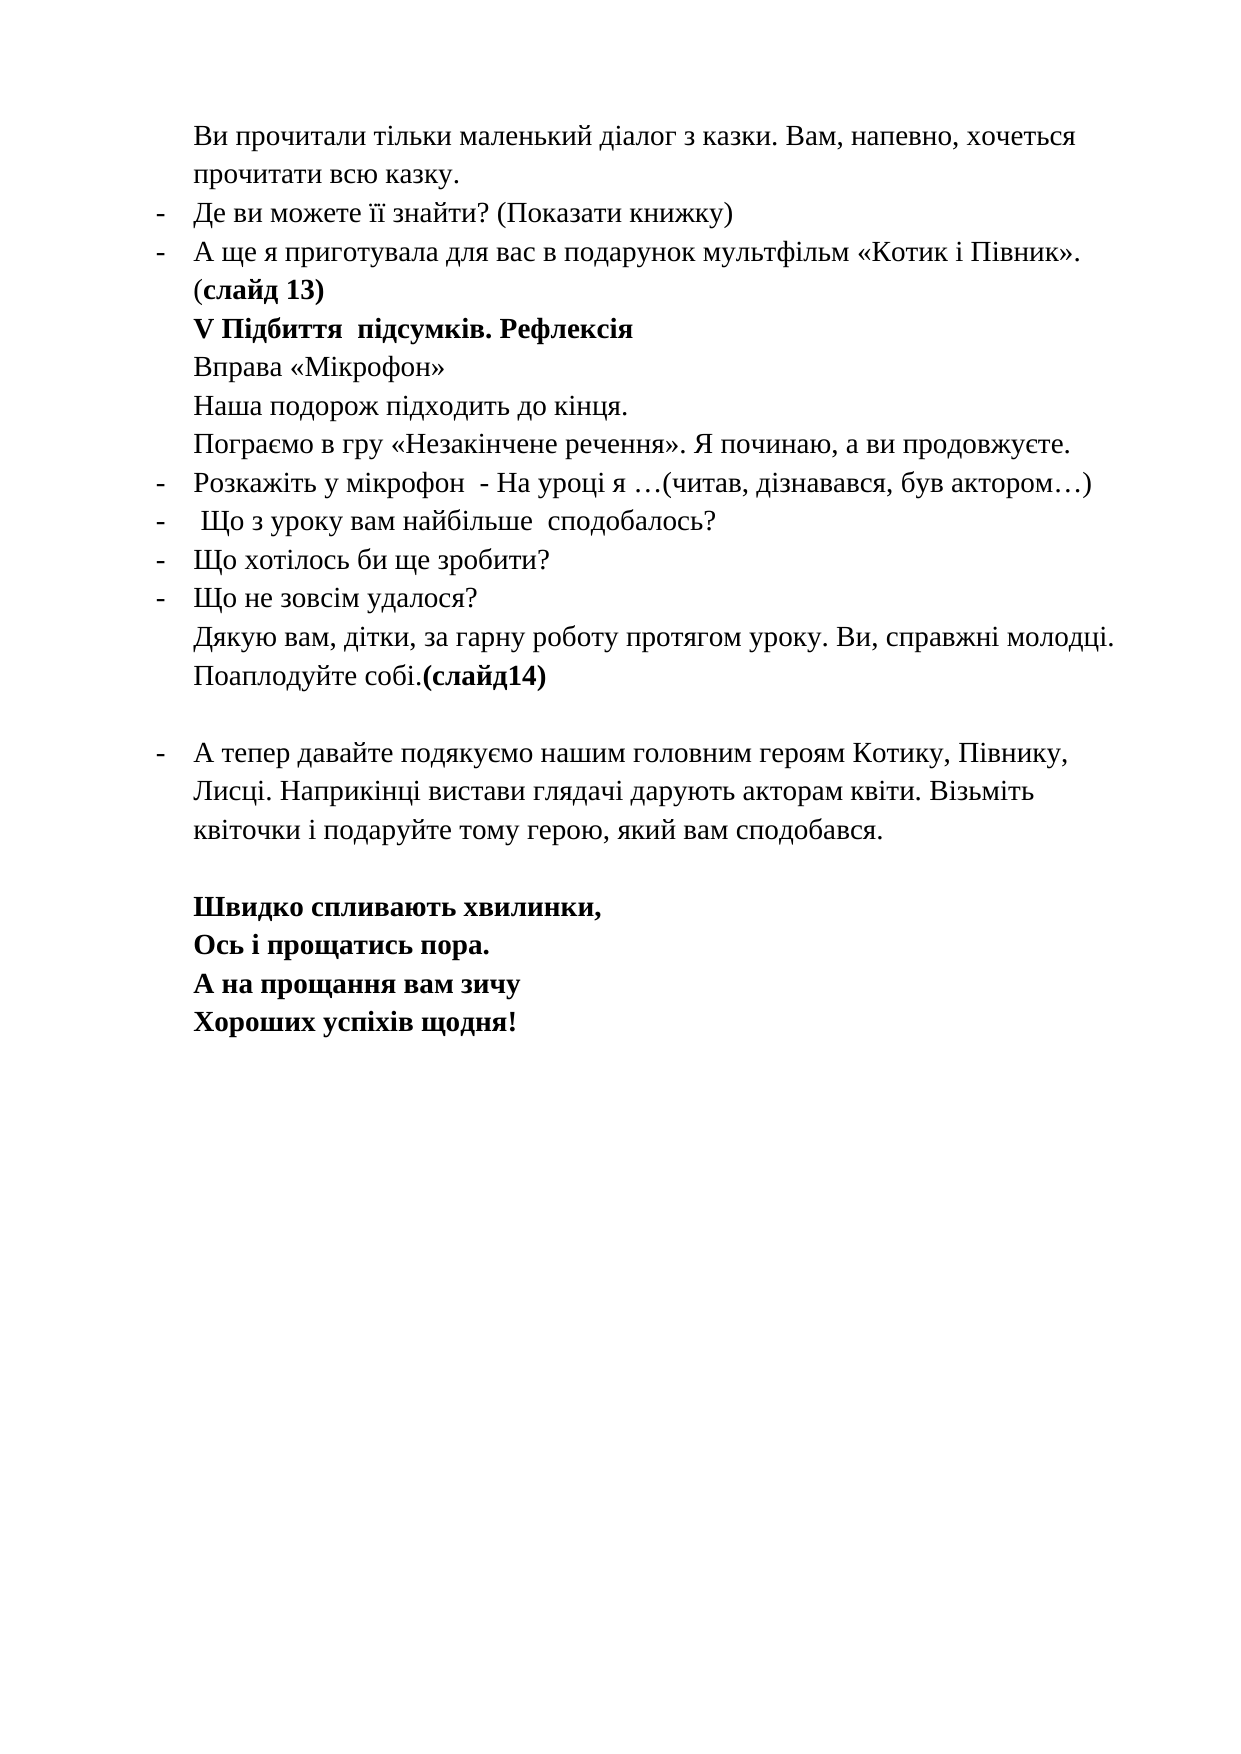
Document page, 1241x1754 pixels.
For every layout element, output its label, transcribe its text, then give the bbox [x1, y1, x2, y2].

list Дякую вам, дітки, за гарну роботу протягом уроку. Ви, справжні молодці. Поаплодуйте собі.(слайд14) [193, 619, 1128, 691]
list Наша подорож підходить до кінця. [193, 388, 1128, 421]
list Ви прочитали тільки маленький діалог з казки. Вам, напевно, хочеться прочитати всю казку. [193, 118, 1128, 190]
list Хороших успіхів щодня! [193, 1004, 1128, 1038]
list Ось і прощатись пора. [193, 927, 1128, 961]
list V Підбиття підсумків. Рефлексія [193, 311, 1128, 344]
list Пограємо в гру «Незакінчене речення». Я починаю, а ви продовжуєте. [193, 426, 1128, 460]
list Що з уроку вам найбільше сподобалось? [156, 503, 1128, 537]
list А тепер давайте подякуємо нашим головним героям Котику, Півнику, Лисці. Наприкінці вистави глядачі дарують акторам квіти. Візьміть квіточки і подаруйте тому герою, який вам сподобався. [156, 735, 1128, 845]
list А на прощання вам зичу [193, 966, 1128, 999]
list А ще я приготувала для вас в подарунок мультфільм «Котик і Півник». (слайд 13) [156, 234, 1128, 306]
list Де ви можете її знайти? (Показати книжку) [156, 195, 1128, 229]
list Що хотілось би ще зробити? [156, 542, 1128, 576]
list Швидко спливають хвилинки, [193, 889, 1128, 922]
list Розкажіть у мікрофон - На уроці я …(читав, дізнавався, був актором…) [156, 465, 1128, 498]
list Що не зовсім удалося? [156, 581, 1128, 614]
list Вправа «Мікрофон» [193, 349, 1128, 383]
